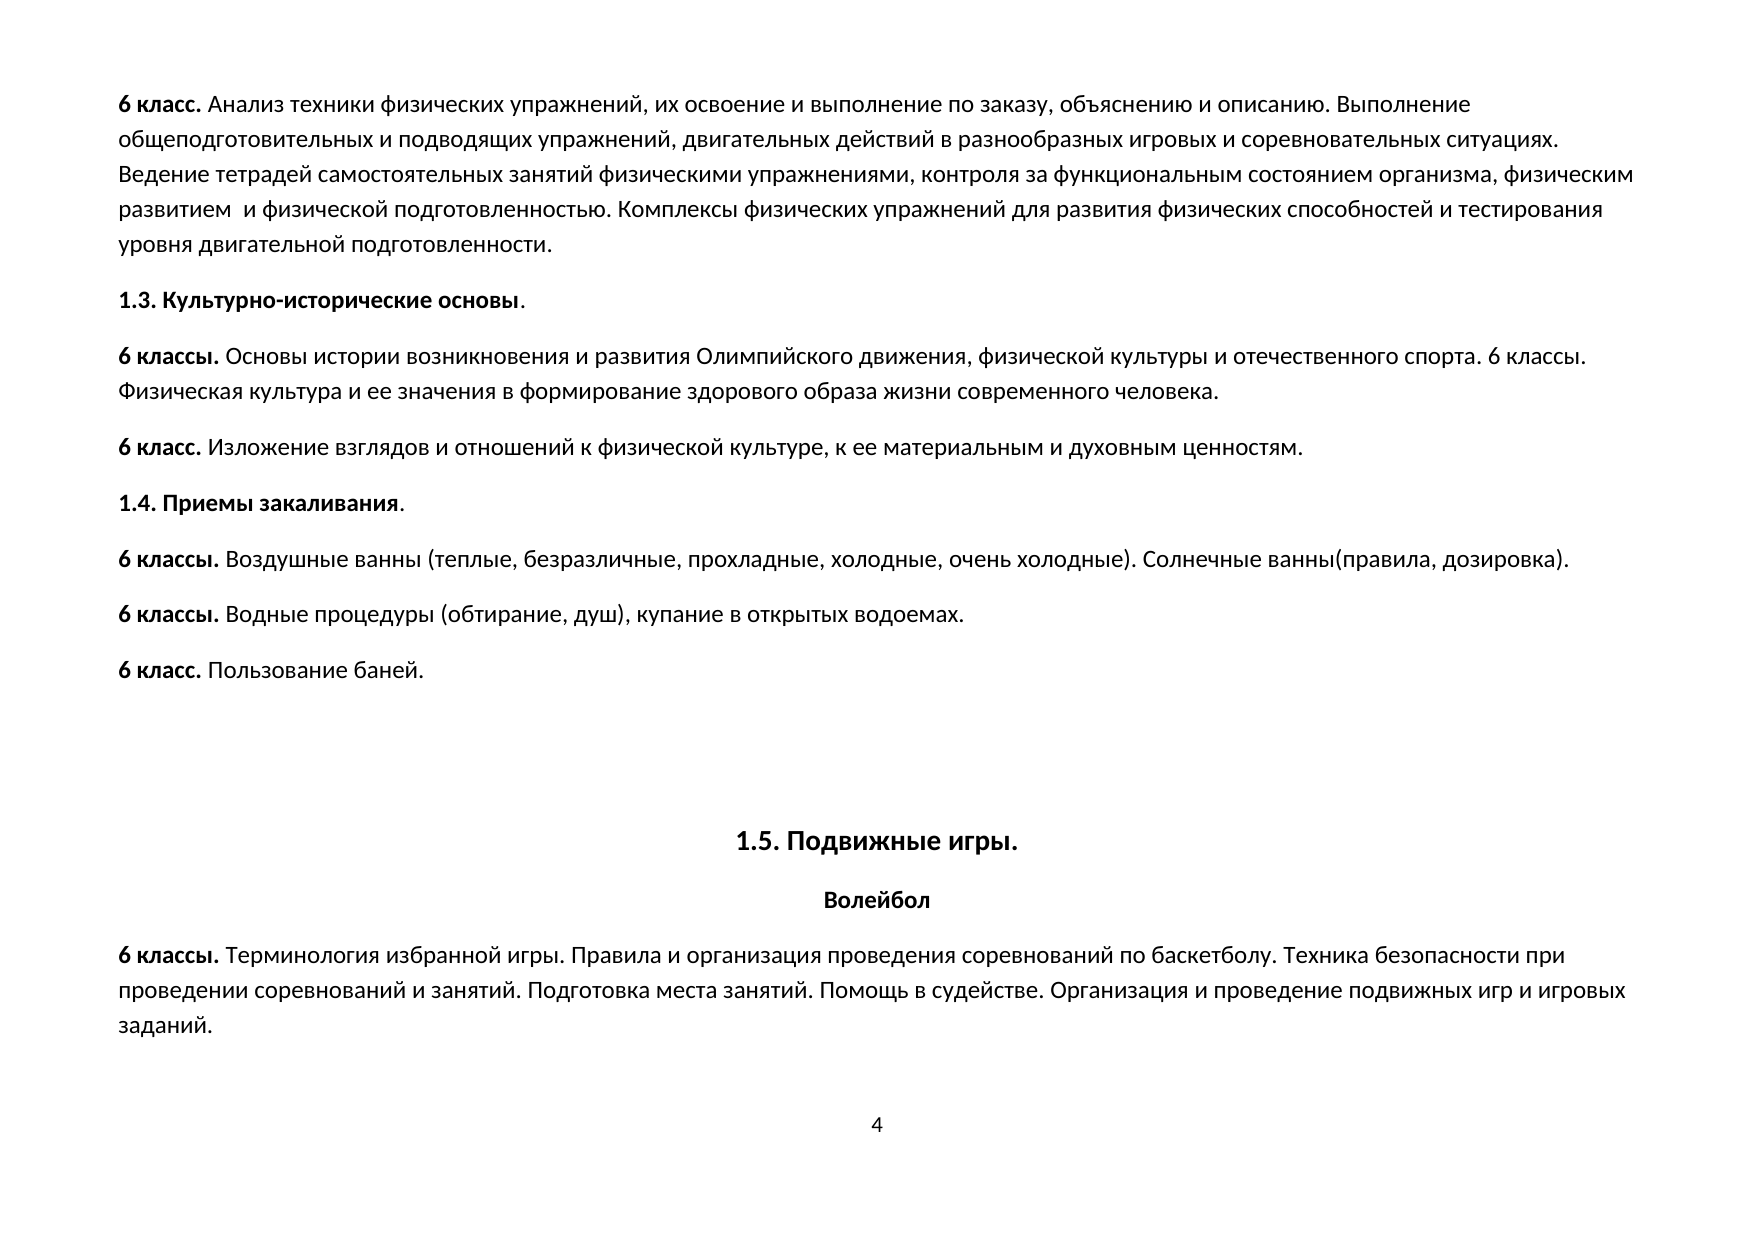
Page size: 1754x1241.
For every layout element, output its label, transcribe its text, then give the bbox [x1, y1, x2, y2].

text 6 класс. Изложение взглядов и отношений к физической культуре, к ее материальным и духовным ценностям. [118, 431, 1636, 462]
text 6 класс. Анализ техники физических упражнений, их освоение и выполнение по заказу, объяснению и описанию. Выполнение общеподготовительных и подводящих упражнений, двигательных действий в разнообразных игровых и соревновательных ситуациях. Ведение тетрадей самостоятельных занятий физическими упражнениями, контроля за функциональным состоянием организма, физическим развитием и физической подготовленностью. Комплексы физических упражнений для развития физических способностей и тестирования уровня двигательной подготовленности. [118, 89, 1636, 259]
text 1.5. Подвижные игры. [118, 822, 1636, 858]
text 6 классы. Водные процедуры (обтирание, душ), купание в открытых водоемах. [118, 599, 1636, 629]
text 6 классы. Основы истории возникновения и развития Олимпийского движения, физической культуры и отечественного спорта. 6 классы. Физическая культура и ее значения в формирование здорового образа жизни современного человека. [118, 340, 1636, 406]
text 6 классы. Воздушные ванны (теплые, безразличные, прохладные, холодные, очень холодные). Солнечные ванны(правила, дозировка). [118, 543, 1636, 573]
text Волейбол [118, 884, 1636, 914]
text 1.4. Приемы закаливания. [118, 487, 1636, 517]
text 1.3. Культурно-исторические основы. [118, 284, 1636, 315]
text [118, 939, 1636, 1040]
text 6 класс. Пользование баней. [118, 654, 1636, 685]
